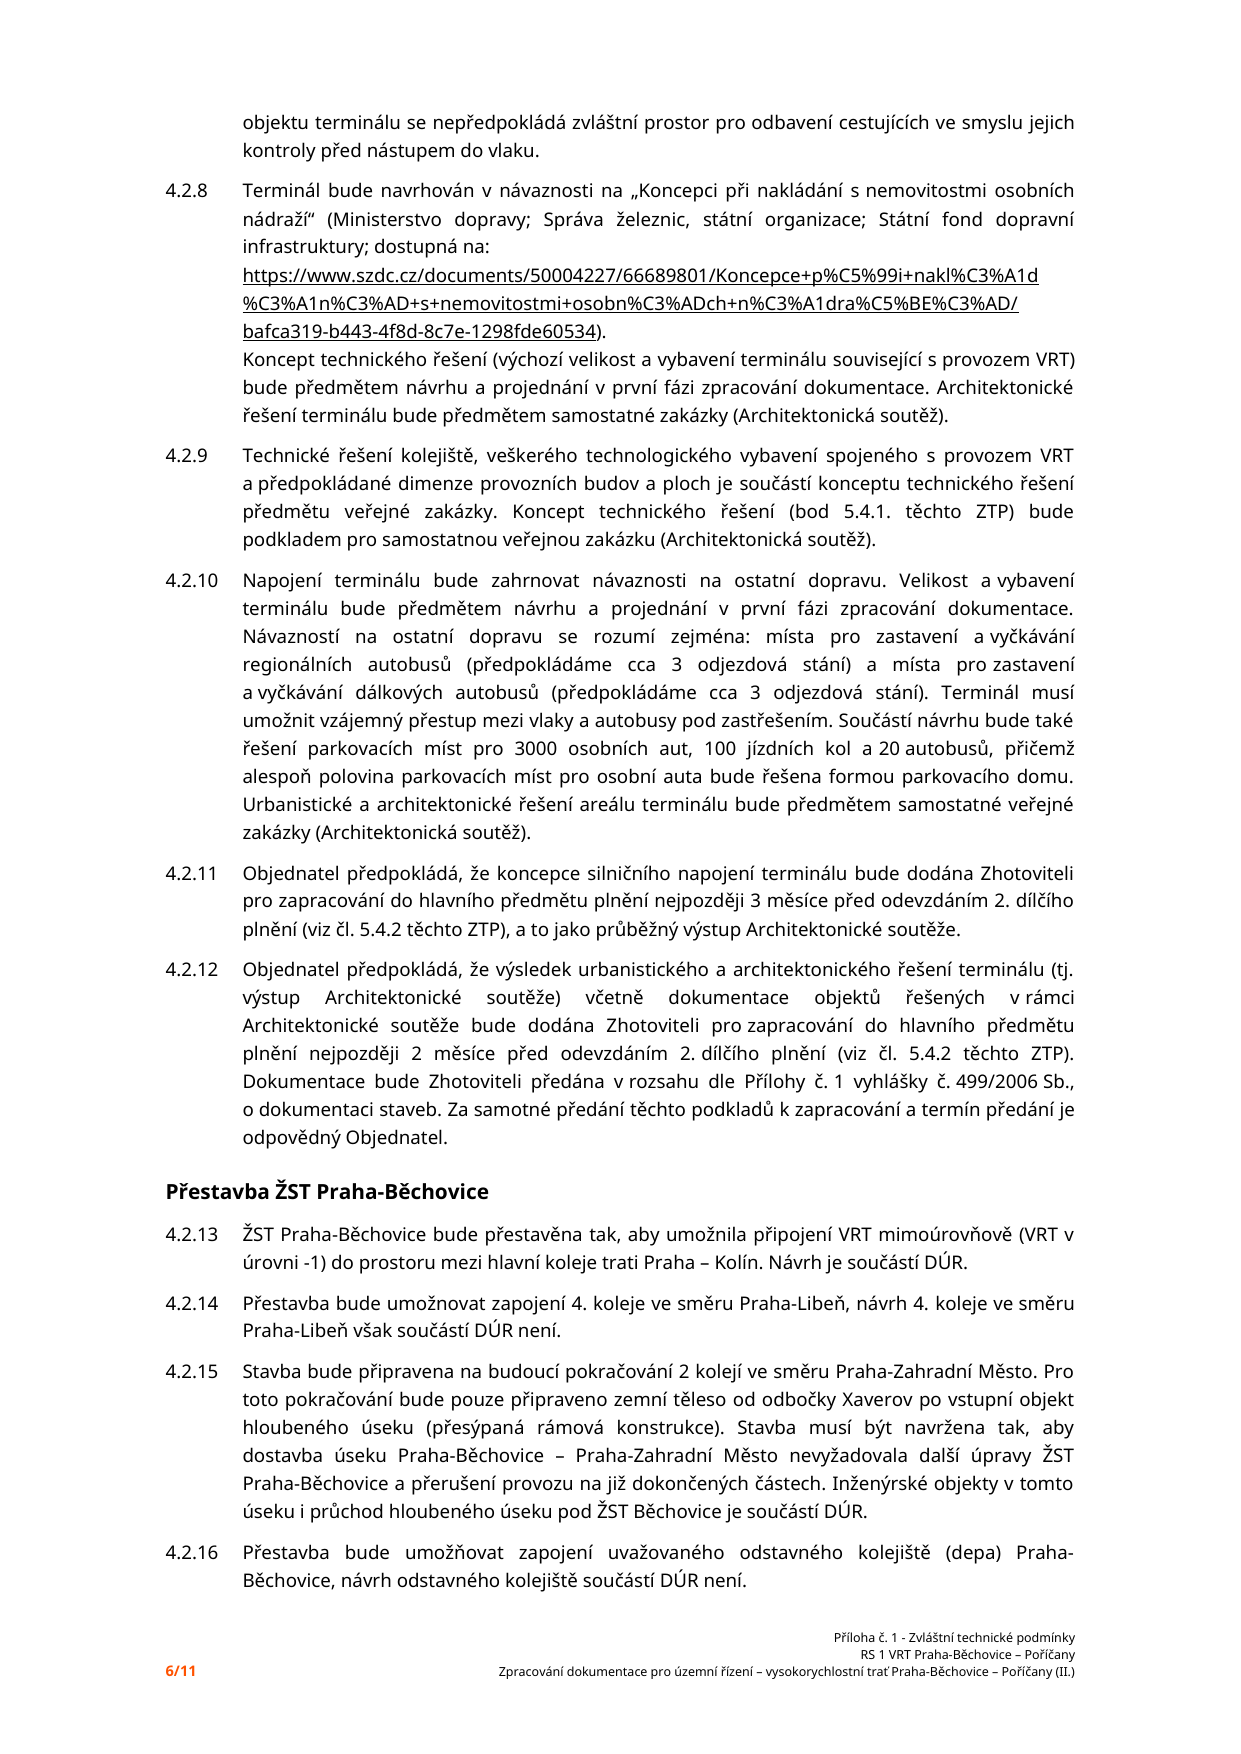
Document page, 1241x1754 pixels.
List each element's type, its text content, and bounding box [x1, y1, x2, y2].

text Přestavba bude umožnovat zapojení 4. koleje ve směru Praha-Libeň, návrh 4. koleje ve směru Praha-Libeň však součástí DÚR není. [165, 1290, 1075, 1343]
text ŽST Praha-Běchovice bude přestavěna tak, aby umožnila připojení VRT mimoúrovňově (VRT v úrovni -1) do prostoru mezi hlavní koleje trati Praha – Kolín. Návrh je součástí DÚR. [165, 1221, 1075, 1275]
text Přestavba bude umožňovat zapojení uvažovaného odstavného kolejiště (depa) Praha-Běchovice, návrh odstavného kolejiště součástí DÚR není. [165, 1539, 1075, 1592]
text Přestavba ŽST Praha-Běchovice [165, 1177, 1075, 1206]
text Objednatel předpokládá, že koncepce silničního napojení terminálu bude dodána Zhotoviteli pro zapracování do hlavního předmětu plnění nejpozději 3 měsíce před odevzdáním 2. dílčího plnění (viz čl. 5.4.2 těchto ZTP), a to jako průběžný výstup Architektonické soutěže. [165, 860, 1075, 941]
text Napojení terminálu bude zahrnovat návaznosti na ostatní dopravu. Velikost a vybavení terminálu bude předmětem návrhu a projednání v první fázi zpracování dokumentace. Návazností na ostatní dopravu se rozumí zejména: místa pro zastavení a vyčkávání regionálních autobusů (předpokládáme cca 3 odjezdová stání) a místa pro zastavení a vyčkávání dálkových autobusů (předpokládáme cca 3 odjezdová stání). Terminál musí umožnit vzájemný přestup mezi vlaky a autobusy pod zastřešením. Součástí návrhu bude také řešení parkovacích míst pro 3000 osobních aut, 100 jízdních kol a 20 autobusů, přičemž alespoň polovina parkovacích míst pro osobní auta bude řešena formou parkovacího domu. Urbanistické a architektonické řešení areálu terminálu bude předmětem samostatné veřejné zakázky (Architektonická soutěž). [165, 567, 1075, 845]
text Stavba bude připravena na budoucí pokračování 2 kolejí ve směru Praha-Zahradní Město. Pro toto pokračování bude pouze připraveno zemní těleso od odbočky Xaverov po vstupní objekt hloubeného úseku (přesýpaná rámová konstrukce). Stavba musí být navržena tak, aby dostavba úseku Praha-Běchovice – Praha-Zahradní Město nevyžadovala další úpravy ŽST Praha-Běchovice a přerušení provozu na již dokončených částech. Inženýrské objekty v tomto úseku i průchod hloubeného úseku pod ŽST Běchovice je součástí DÚR. [165, 1358, 1075, 1524]
list https://www.szdc.cz/documents/50004227/66689801/Koncepce+p%C5%99i+nakl%C3%A1d%C3%A1n%C3%AD+s+nemovitostmi+osobn%C3%ADch+n%C3%A1dra%C5%BE%C3%AD/bafca319-b443-4f8d-8c7e-1298fde60534). [242, 262, 1075, 343]
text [165, 109, 1075, 163]
text Terminál bude navrhován v návaznosti na „Koncepci při nakládání s nemovitostmi osobních nádraží“ (Ministerstvo dopravy; Správa železnic, státní organizace; Státní fond dopravní infrastruktury; dostupná na: [165, 178, 1075, 259]
text Objednatel předpokládá, že výsledek urbanistického a architektonického řešení terminálu (tj. výstup Architektonické soutěže) včetně dokumentace objektů řešených v rámci Architektonické soutěže bude dodána Zhotoviteli pro zapracování do hlavního předmětu plnění nejpozději 2 měsíce před odevzdáním 2. dílčího plnění (viz čl. 5.4.2 těchto ZTP). Dokumentace bude Zhotoviteli předána v rozsahu dle Přílohy č. 1 vyhlášky č. 499/2006 Sb., o dokumentaci staveb. Za samotné předání těchto podkladů k zapracování a termín předání je odpovědný Objednatel. [165, 956, 1075, 1150]
text Technické řešení kolejiště, veškerého technologického vybavení spojeného s provozem VRT a předpokládané dimenze provozních budov a ploch je součástí konceptu technického řešení předmětu veřejné zakázky. Koncept technického řešení (bod 5.4.1. těchto ZTP) bude podkladem pro samostatnou veřejnou zakázku (Architektonická soutěž). [165, 442, 1075, 552]
list Koncept technického řešení (výchozí velikost a vybavení terminálu související s provozem VRT) bude předmětem návrhu a projednání v první fázi zpracování dokumentace. Architektonické řešení terminálu bude předmětem samostatné zakázky (Architektonická soutěž). [242, 346, 1075, 427]
